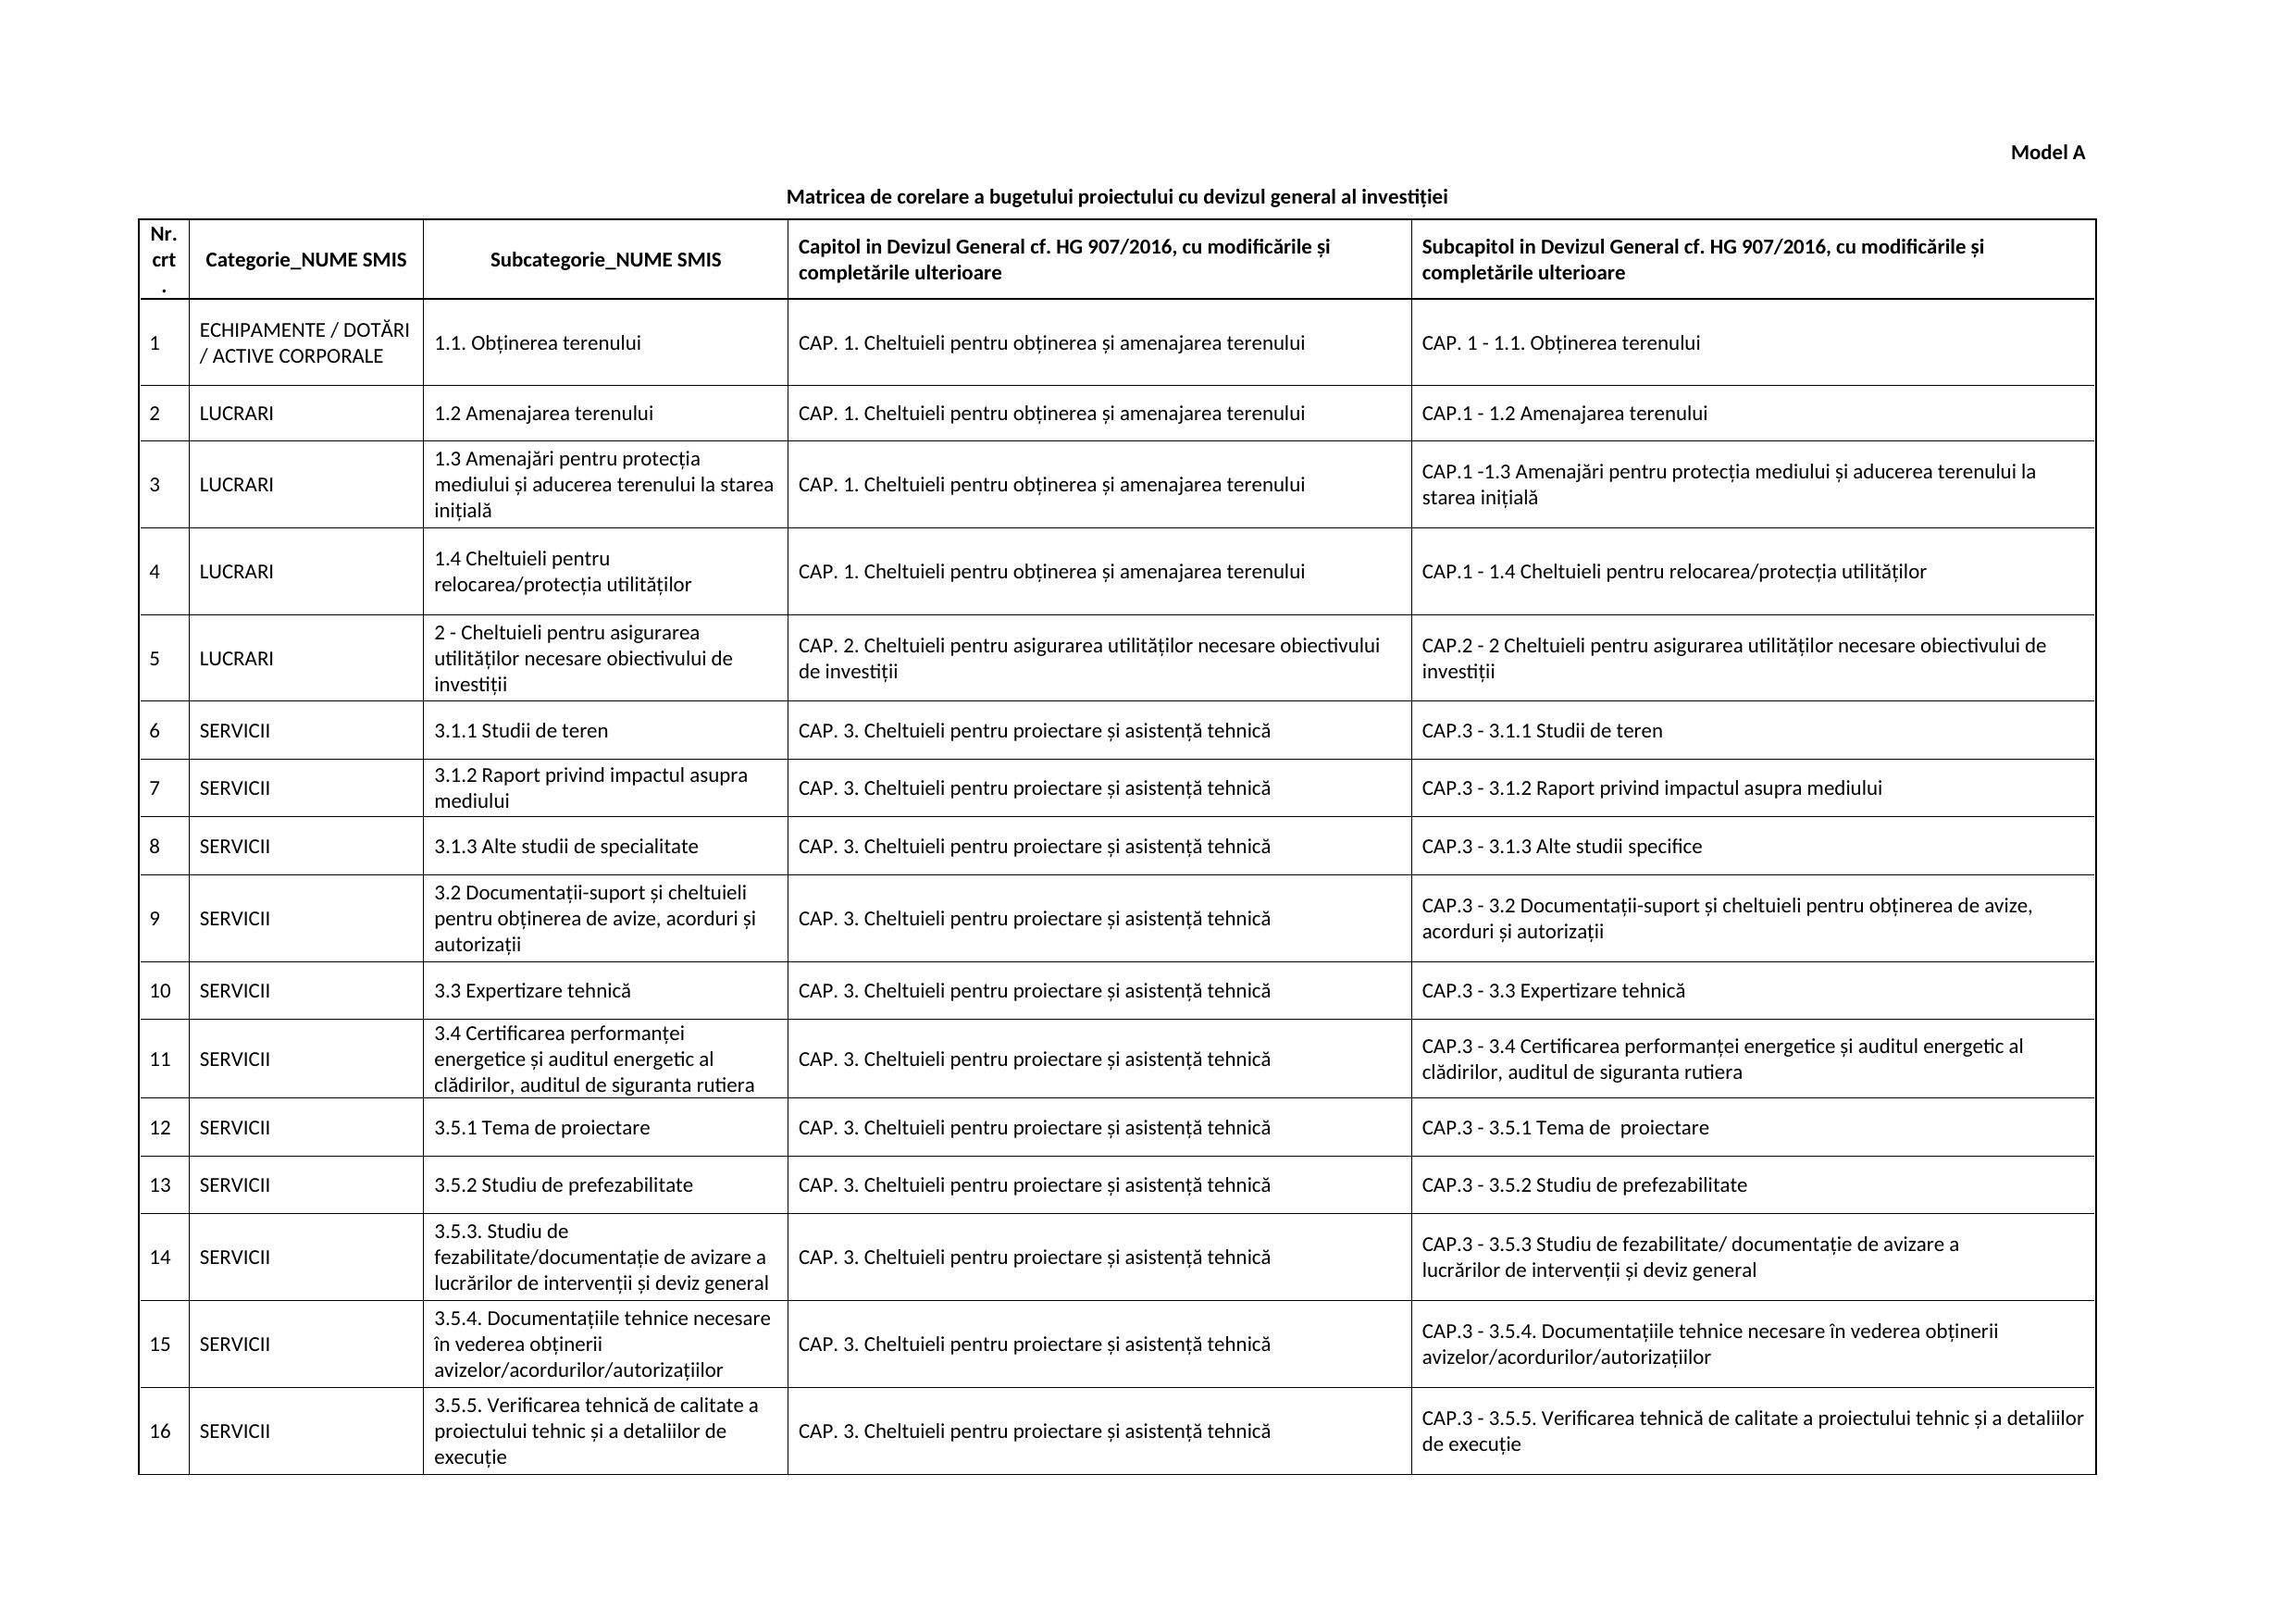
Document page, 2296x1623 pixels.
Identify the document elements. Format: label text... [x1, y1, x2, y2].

table_cell CAP.3 - 3.4 Certificarea performanței energetice și auditul energetic al clădirilor, auditul de siguranta rutiera [1412, 1019, 2095, 1097]
table_cell CAP.1 - 1.2 Amenajarea terenului [1412, 385, 2095, 440]
table_header Model A [139, 139, 2096, 175]
table_cell SERVICII [190, 1301, 423, 1387]
table_cell 1.2 Amenajarea terenului [424, 386, 788, 440]
table_cell CAP. 3. Cheltuieli pentru proiectare și asistență tehnică [788, 1214, 1411, 1300]
table_cell 12 [140, 1098, 189, 1156]
table_cell CAP. 3. Cheltuieli pentru proiectare și asistență tehnică [788, 962, 1411, 1019]
table_cell CAP.3 - 3.3 Expertizare tehnică [1412, 961, 2095, 1019]
table_cell 3.2 Documentații-suport și cheltuieli pentru obținerea de avize, acorduri și autorizații [424, 875, 788, 960]
table_cell 3 [140, 441, 189, 527]
table_cell SERVICII [190, 1157, 423, 1213]
table_cell 3.5.3. Studiu de fezabilitate/documentație de avizare a lucrărilor de intervenții și deviz general [424, 1214, 788, 1300]
table_cell 9 [140, 875, 189, 960]
table_cell Matricea de corelare a bugetului proiectului cu devizul general al investiției [139, 175, 2096, 218]
table_cell 1.3 Amenajări pentru protecția mediului și aducerea terenului la starea inițială [424, 441, 788, 527]
table_cell CAP.2 - 2 Cheltuieli pentru asigurarea utilităților necesare obiectivului de investiții [1412, 614, 2095, 700]
table_cell LUCRARI [190, 441, 423, 527]
table_cell 5 [140, 615, 189, 700]
table_cell Capitol in Devizul General cf. HG 907/2016, cu modificările și completările ulterioare [788, 220, 1411, 298]
table_cell SERVICII [190, 760, 423, 816]
table_cell 1.4 Cheltuieli pentru relocarea/protecția utilităților [424, 528, 788, 613]
table_cell 2 [140, 386, 189, 440]
table_cell SERVICII [190, 1098, 423, 1156]
table_cell CAP. 3. Cheltuieli pentru proiectare și asistență tehnică [788, 701, 1411, 759]
table_cell SERVICII [190, 962, 423, 1019]
table_cell Nr. crt. [140, 220, 189, 298]
table_cell 3.3 Expertizare tehnică [424, 962, 788, 1019]
table_cell SERVICII [190, 1388, 423, 1473]
table_cell 7 [140, 760, 189, 816]
table_cell 3.1.2 Raport privind impactul asupra mediului [424, 760, 788, 816]
table_cell SERVICII [190, 701, 423, 759]
table_cell CAP.3 - 3.1.1 Studii de teren [1412, 700, 2095, 759]
table_cell CAP. 3. Cheltuieli pentru proiectare și asistență tehnică [788, 1098, 1411, 1156]
table_cell 3.5.5. Verificarea tehnică de calitate a proiectului tehnic și a detaliilor de execuție [424, 1388, 788, 1473]
table_cell CAP. 1. Cheltuieli pentru obținerea și amenajarea terenului [788, 300, 1411, 385]
table_cell Subcapitol in Devizul General cf. HG 907/2016, cu modificările și completările ulterioare [1412, 220, 2095, 298]
table_cell LUCRARI [190, 528, 423, 613]
table_cell CAP.3 - 3.5.1 Tema de proiectare [1412, 1097, 2095, 1156]
table_cell CAP.3 - 3.1.2 Raport privind impactul asupra mediului [1412, 759, 2095, 816]
table_cell 2 - Cheltuieli pentru asigurarea utilităților necesare obiectivului de investiții [424, 615, 788, 700]
table_cell CAP.3 - 3.5.2 Studiu de prefezabilitate [1412, 1156, 2095, 1213]
table_cell 1.1. Obținerea terenului [424, 300, 788, 385]
table_cell ECHIPAMENTE / DOTĂRI / ACTIVE CORPORALE [190, 300, 423, 385]
table_cell CAP.3 - 3.2 Documentații-suport și cheltuieli pentru obținerea de avize, acorduri și autorizații [1412, 874, 2095, 960]
table_cell 14 [140, 1214, 189, 1300]
table_cell CAP. 1. Cheltuieli pentru obținerea și amenajarea terenului [788, 441, 1411, 527]
table_cell CAP.1 -1.3 Amenajări pentru protecția mediului și aducerea terenului la starea inițială [1412, 440, 2095, 527]
table_cell 3.5.2 Studiu de prefezabilitate [424, 1157, 788, 1213]
table_cell CAP. 3. Cheltuieli pentru proiectare și asistență tehnică [788, 1301, 1411, 1387]
table_cell CAP. 3. Cheltuieli pentru proiectare și asistență tehnică [788, 1020, 1411, 1097]
table_cell CAP.3 - 3.5.3 Studiu de fezabilitate/ documentație de avizare a lucrărilor de intervenții și deviz general [1412, 1213, 2095, 1300]
table_cell 4 [140, 528, 189, 613]
table_cell 3.5.4. Documentațiile tehnice necesare în vederea obținerii avizelor/acordurilor/autorizațiilor [424, 1301, 788, 1387]
table_cell CAP.1 - 1.4 Cheltuieli pentru relocarea/protecția utilităților [1412, 527, 2095, 613]
table_cell CAP.3 - 3.5.4. Documentațiile tehnice necesare în vederea obținerii avizelor/acordurilor/autorizațiilor [1412, 1300, 2095, 1387]
table_cell SERVICII [190, 1214, 423, 1300]
table_cell 3.4 Certificarea performanței energetice și auditul energetic al clădirilor, auditul de siguranta rutiera [424, 1020, 788, 1097]
table_cell 8 [140, 817, 189, 874]
table_cell CAP. 3. Cheltuieli pentru proiectare și asistență tehnică [788, 817, 1411, 874]
table_cell CAP. 3. Cheltuieli pentru proiectare și asistență tehnică [788, 875, 1411, 960]
table_cell 3.1.3 Alte studii de specialitate [424, 817, 788, 874]
table_cell 11 [140, 1020, 189, 1097]
table_cell 1 [140, 299, 189, 385]
table_cell CAP.3 - 3.1.3 Alte studii specifice [1412, 816, 2095, 874]
table_cell Categorie_NUME SMIS [190, 220, 423, 298]
table_cell 10 [140, 962, 189, 1019]
table_cell CAP. 1. Cheltuieli pentru obținerea și amenajarea terenului [788, 386, 1411, 440]
table_cell SERVICII [190, 817, 423, 874]
table_cell 16 [140, 1388, 189, 1473]
table_cell CAP.3 - 3.5.5. Verificarea tehnică de calitate a proiectului tehnic și a detaliilor de execuție [1412, 1387, 2095, 1473]
table_cell LUCRARI [190, 615, 423, 700]
table_cell CAP. 2. Cheltuieli pentru asigurarea utilităților necesare obiectivului de investiții [788, 615, 1411, 700]
table_cell 6 [140, 701, 189, 759]
table_cell SERVICII [190, 875, 423, 960]
table_cell 15 [140, 1301, 189, 1387]
table_cell Subcategorie_NUME SMIS [424, 220, 788, 298]
table_cell CAP. 3. Cheltuieli pentru proiectare și asistență tehnică [788, 1157, 1411, 1213]
table_cell CAP. 1. Cheltuieli pentru obținerea și amenajarea terenului [788, 528, 1411, 613]
table_cell 13 [140, 1157, 189, 1213]
table_cell CAP. 3. Cheltuieli pentru proiectare și asistență tehnică [788, 760, 1411, 816]
table_cell 3.1.1 Studii de teren [424, 701, 788, 759]
table_cell 3.5.1 Tema de proiectare [424, 1098, 788, 1156]
table_cell CAP. 3. Cheltuieli pentru proiectare și asistență tehnică [788, 1388, 1411, 1473]
table_cell CAP. 1 - 1.1. Obținerea terenului [1412, 298, 2095, 385]
table_cell LUCRARI [190, 386, 423, 440]
table_cell SERVICII [190, 1020, 423, 1097]
